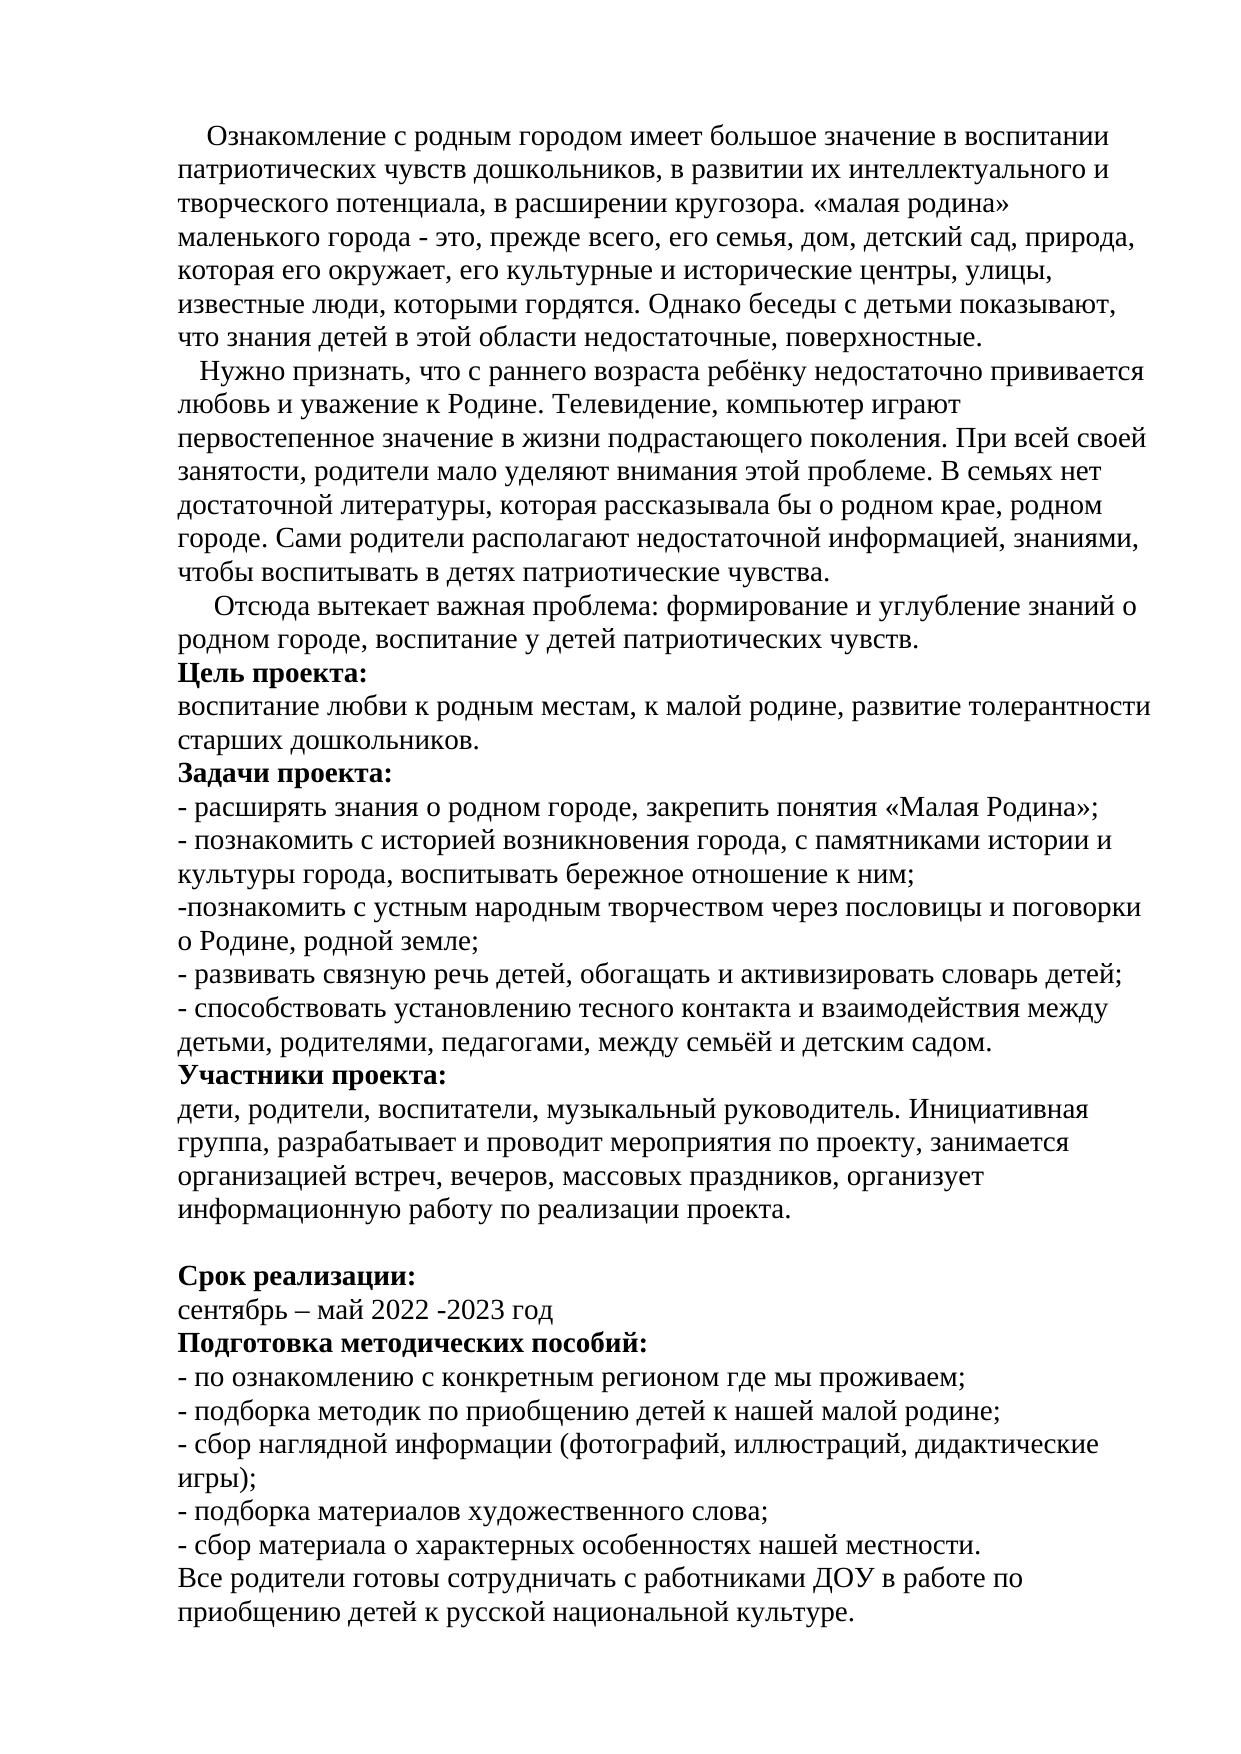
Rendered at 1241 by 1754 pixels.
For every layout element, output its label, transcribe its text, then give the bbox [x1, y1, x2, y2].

text - расширять знания о родном городе, закрепить понятия «Малая Родина»; [177, 789, 1152, 822]
text Все родители готовы сотрудничать с работниками ДОУ в работе по приобщению детей к русской национальной культуре. [177, 1560, 1152, 1627]
text Срок реализации: [177, 1258, 1152, 1292]
text -познакомить с устным народным творчеством через пословицы и поговорки о Родине, родной земле; [177, 889, 1152, 957]
text - сбор материала о характерных особенностях нашей местности. [177, 1527, 1152, 1560]
text - познакомить с историей возникновения города, с памятниками истории и культуры города, воспитывать бережное отношение к ним; [177, 822, 1152, 889]
text Цель проекта: [177, 655, 1152, 688]
text Подготовка методических пособий: [177, 1326, 1152, 1359]
text воспитание любви к родным местам, к малой родине, развитие толерантности старших дошкольников. [177, 688, 1152, 755]
text - способствовать установлению тесного контакта и взаимодействия между детьми, родителями, педагогами, между семьёй и детским садом. [177, 990, 1152, 1057]
text сентябрь – май 2022 -2023 год [177, 1292, 1152, 1326]
text Отсюда вытекает важная проблема: формирование и углубление знаний о родном городе, воспитание у детей патриотических чувств. [177, 588, 1152, 655]
text Нужно признать, что с раннего возраста ребёнку недостаточно прививается любовь и уважение к Родине. Телевидение, компьютер играют первостепенное значение в жизни подрастающего поколения. При всей своей занятости, родители мало уделяют внимания этой проблеме. В семьях нет достаточной литературы, которая рассказывала бы о родном крае, родном городе. Сами родители располагают недостаточной информацией, знаниями, чтобы воспитывать в детях патриотические чувства. [177, 353, 1152, 588]
text - подборка методик по приобщению детей к нашей малой родине; [177, 1393, 1152, 1426]
text - по ознакомлению с конкретным регионом где мы проживаем; [177, 1359, 1152, 1393]
text - развивать связную речь детей, обогащать и активизировать словарь детей; [177, 957, 1152, 990]
text Задачи проекта: [177, 755, 1152, 789]
text - подборка материалов художественного слова; [177, 1493, 1152, 1527]
text Участники проекта: [177, 1057, 1152, 1091]
text дети, родители, воспитатели, музыкальный руководитель. Инициативная группа, разрабатывает и проводит мероприятия по проекту, занимается организацией встреч, вечеров, массовых праздников, организует информационную работу по реализации проекта. [177, 1091, 1152, 1225]
text - сбор наглядной информации (фотографий, иллюстраций, дидактические игры); [177, 1426, 1152, 1493]
text Ознакомление с родным городом имеет большое значение в воспитании патриотических чувств дошкольников, в развитии их интеллектуального и творческого потенциала, в расширении кругозора. «малая родина» маленького города - это, прежде всего, его семья, дом, детский сад, природа, которая его окружает, его культурные и исторические центры, улицы, известные люди, которыми гордятся. Однако беседы с детьми показывают, что знания детей в этой области недостаточные, поверхностные. [177, 118, 1152, 353]
